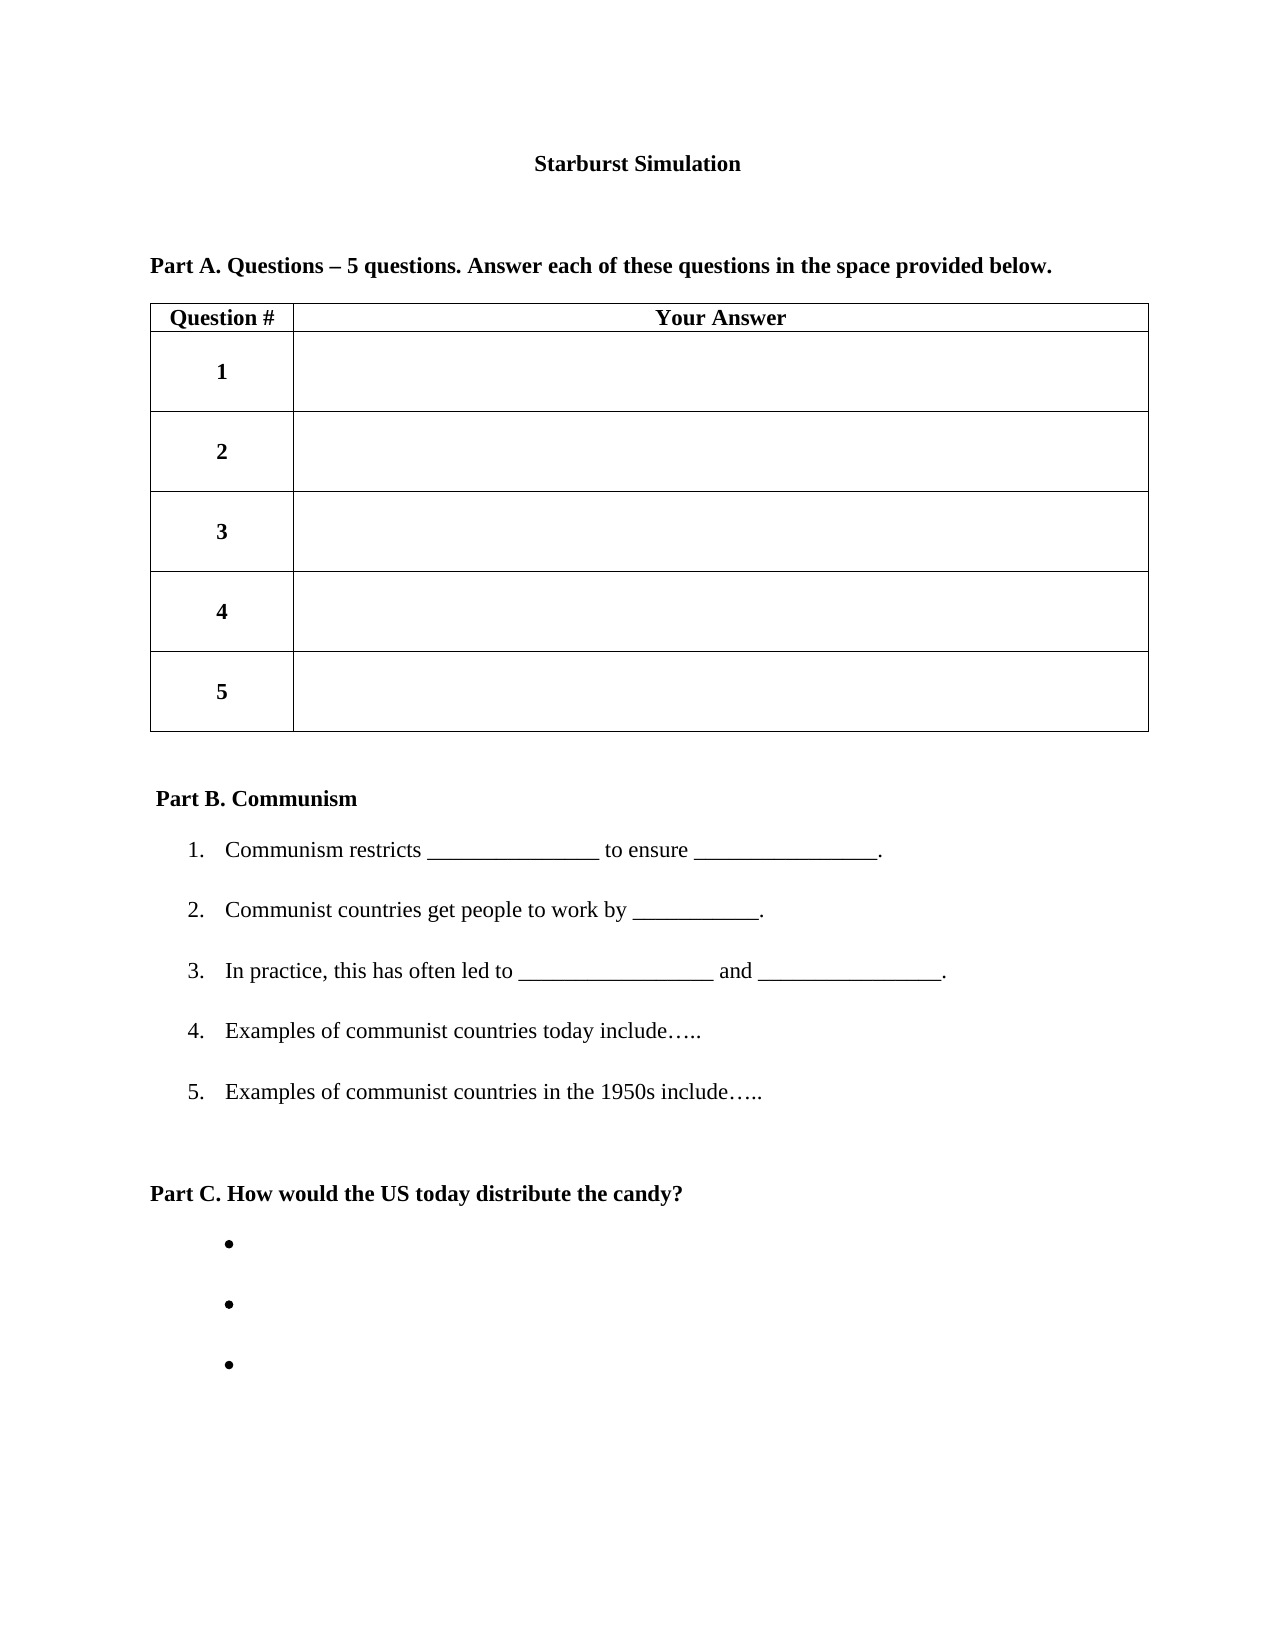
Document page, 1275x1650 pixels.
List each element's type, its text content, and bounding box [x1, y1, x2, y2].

text Part C. How would the US today distribute the candy? [150, 1180, 1125, 1206]
table_cell 4 [151, 572, 293, 651]
table_cell [294, 412, 1148, 491]
text Part A. Questions – 5 questions. Answer each of these questions in the space provided below. [150, 252, 1125, 278]
table_cell 3 [151, 492, 293, 571]
table_header Question # [151, 304, 293, 331]
list Communism restricts _______________ to ensure ________________. [187, 836, 1125, 862]
table_cell [294, 652, 1148, 731]
text Starburst Simulation [150, 150, 1125, 176]
table_header Your Answer [294, 304, 1148, 331]
list Examples of communist countries today include….. [187, 1017, 1125, 1044]
table_cell [294, 332, 1148, 411]
text Part B. Communism [150, 785, 1125, 811]
table_cell 5 [151, 652, 293, 731]
table_cell [294, 492, 1148, 571]
list Communist countries get people to work by ___________. [187, 897, 1125, 923]
table_cell 1 [151, 332, 293, 411]
table_cell [294, 572, 1148, 651]
list In practice, this has often led to _________________ and ________________. [187, 957, 1125, 983]
list Examples of communist countries in the 1950s include….. [187, 1078, 1125, 1104]
table_cell 2 [151, 412, 293, 491]
